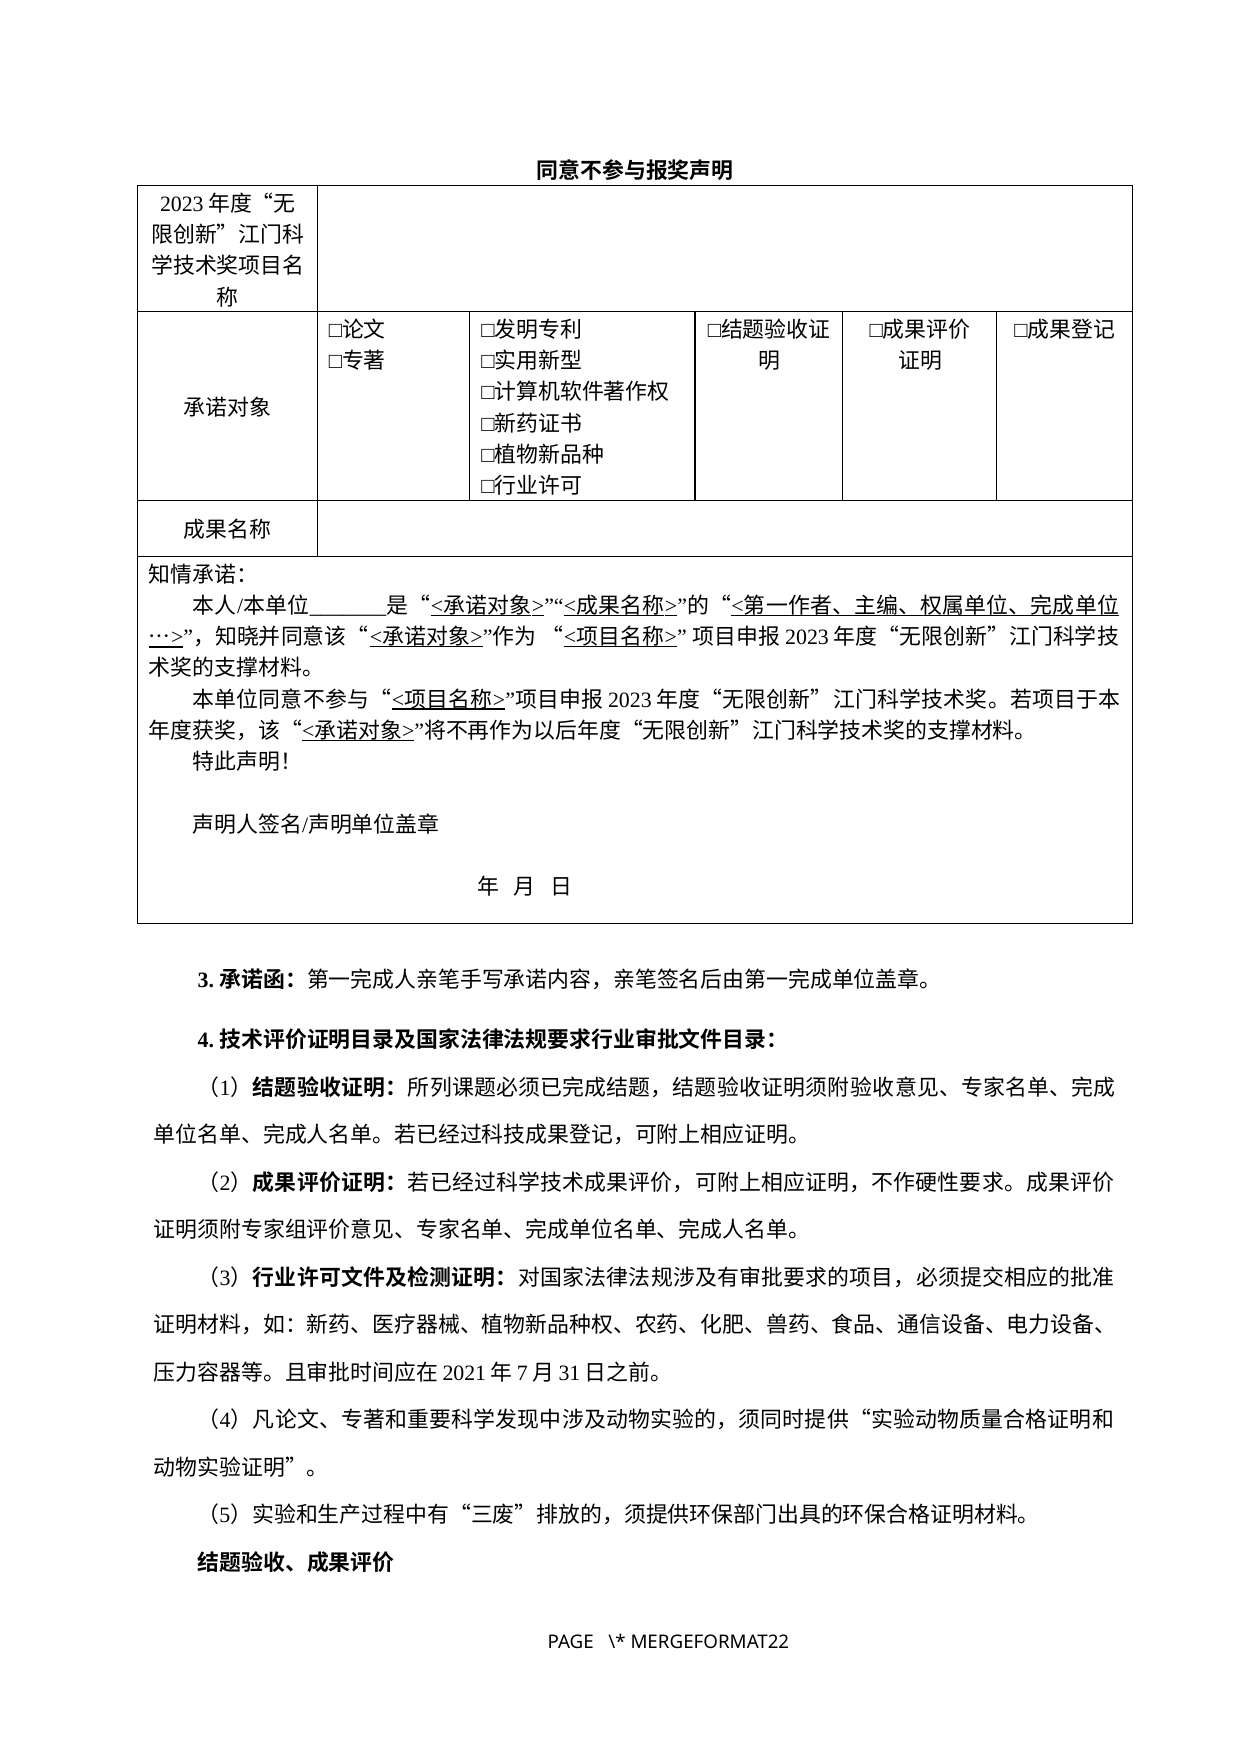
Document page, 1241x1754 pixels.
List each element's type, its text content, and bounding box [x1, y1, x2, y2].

table_cell 知情承诺： 本人/本单位_______是“<承诺对象>”“<成果名称>”的“<第一作者、主编、权属单位、完成单位…>”，知晓并同意该“<承诺对象>”作为 “<项目名称>” 项目申报2023年度“无限创新”江门科学技术奖的支撑材料。 本单位同意不参与“<项目名称>”项目申报2023年度“无限创新”江门科学技术奖。若项目于本年度获奖，该“<承诺对象>”将不再作为以后年度“无限创新”江门科学技术奖的支撑材料。 特此声明！ 声明人签名/声明单位盖章 年 月 日 [138, 557, 1132, 923]
table_header 2023年度“无限创新”江门科学技术奖项目名称 [138, 186, 317, 311]
text （2）成果评价证明：若已经过科学技术成果评价，可附上相应证明，不作硬性要求。成果评价证明须附专家组评价意见、专家名单、完成单位名单、完成人名单。 [153, 1164, 1116, 1244]
table_cell □结题验收证明 [696, 312, 842, 500]
text 同意不参与报奖声明 [153, 153, 1116, 185]
table_cell [318, 501, 1132, 556]
table_header [318, 186, 1132, 311]
table_cell □成果登记 [997, 312, 1132, 500]
text 4. 技术评价证明目录及国家法律法规要求行业审批文件目录： [153, 1022, 1116, 1054]
table_cell □发明专利 □实用新型 □计算机软件著作权 □新药证书 □植物新品种 □行业许可 [470, 312, 694, 500]
text 3. 承诺函：第一完成人亲笔手写承诺内容，亲笔签名后由第一完成单位盖章。 [153, 962, 1116, 994]
text （1）结题验收证明：所列课题必须已完成结题，结题验收证明须附验收意见、专家名单、完成单位名单、完成人名单。若已经过科技成果登记，可附上相应证明。 [153, 1069, 1116, 1149]
text （3）行业许可文件及检测证明：对国家法律法规涉及有审批要求的项目，必须提交相应的批准证明材料，如：新药、医疗器械、植物新品种权、农药、化肥、兽药、食品、通信设备、电力设备、压力容器等。且审批时间应在2021年7月31日之前。 [153, 1259, 1116, 1386]
table_cell 承诺对象 [138, 312, 317, 500]
table_cell 成果名称 [138, 501, 317, 556]
text 结题验收、成果评价 [153, 1544, 1116, 1576]
text （4）凡论文、专著和重要科学发现中涉及动物实验的，须同时提供“实验动物质量合格证明和动物实验证明”。 [153, 1402, 1116, 1481]
table_cell □论文 □专著 [318, 312, 469, 500]
table_cell □成果评价 证明 [843, 312, 996, 500]
text （5）实验和生产过程中有“三废”排放的，须提供环保部门出具的环保合格证明材料。 [153, 1497, 1116, 1529]
